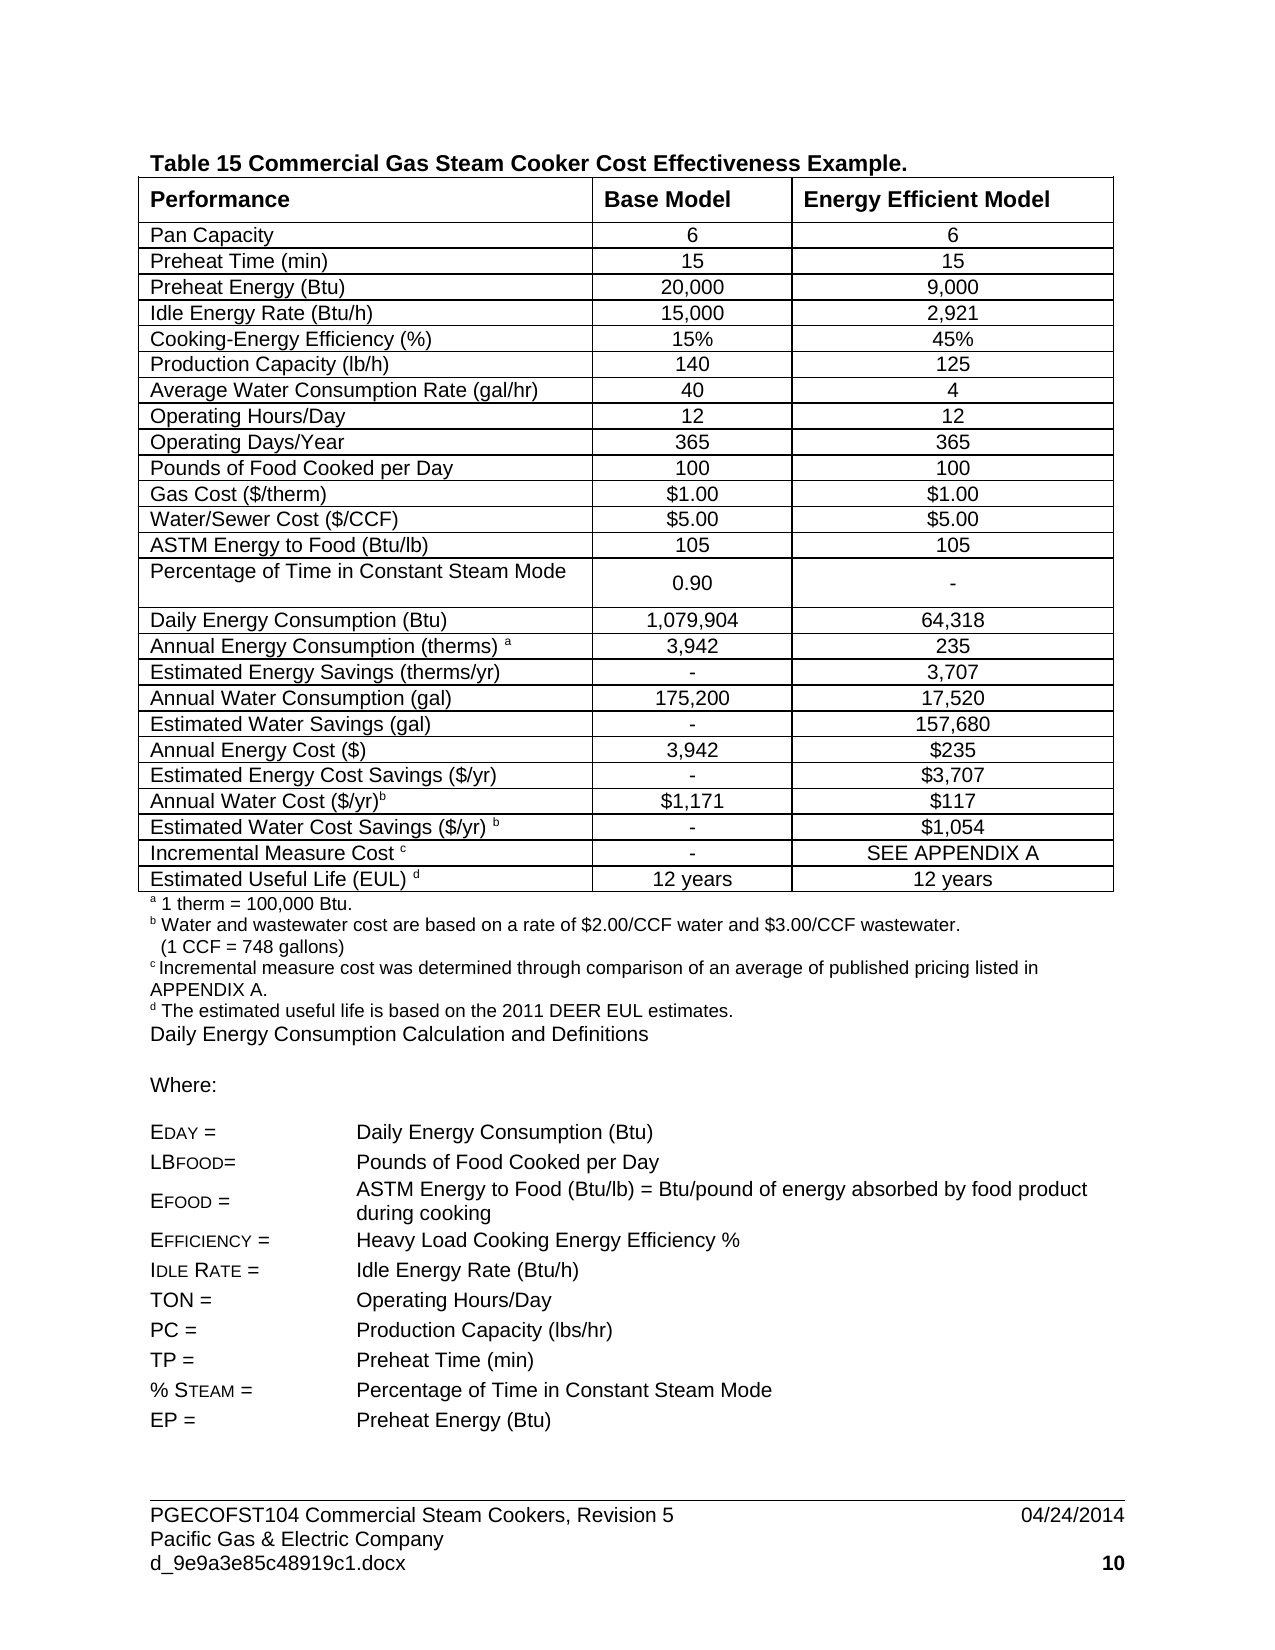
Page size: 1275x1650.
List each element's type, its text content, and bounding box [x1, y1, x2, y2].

table_cell Preheat Time (min) [345, 1344, 1125, 1374]
table_cell Annual Water Consumption (gal) [139, 686, 592, 710]
table_cell - [593, 660, 791, 684]
table_cell 9,000 [793, 275, 1113, 299]
table_cell Percentage of Time in Constant Steam Mode [345, 1374, 1125, 1404]
table_cell 12 years [793, 867, 1113, 891]
table_cell 365 [793, 430, 1113, 454]
text c Incremental measure cost was determined through comparison of an average of published pricing listed in APPENDIX A. [150, 957, 1125, 1000]
table_cell $117 [793, 789, 1113, 813]
table_cell 365 [593, 430, 791, 454]
table_cell 6 [793, 223, 1113, 247]
table_cell 100 [793, 456, 1113, 480]
table_cell Percentage of Time in Constant Steam Mode [139, 559, 592, 607]
table_cell $3,707 [793, 763, 1113, 787]
table_cell Average Water Consumption Rate (gal/hr) [139, 378, 592, 402]
table_cell Operating Hours/Day [345, 1284, 1125, 1314]
table_cell 15 [593, 249, 791, 273]
table_cell $5.00 [793, 507, 1113, 531]
table_cell 2,921 [793, 301, 1113, 325]
table_cell 3,707 [793, 660, 1113, 684]
table_cell Operating Hours/Day [139, 404, 592, 428]
table_cell 175,200 [593, 686, 791, 710]
table_cell Pounds of Food Cooked per Day [139, 456, 592, 480]
text (1 CCF = 748 gallons) [150, 936, 1125, 957]
table_header Base Model [593, 178, 791, 221]
table_cell EP = [139, 1404, 345, 1434]
table_cell 64,318 [793, 608, 1113, 632]
table_cell $1,054 [793, 815, 1113, 839]
table_cell Estimated Energy Savings (therms/yr) [139, 660, 592, 684]
table_cell Pounds of Food Cooked per Day [345, 1146, 1125, 1176]
table_header Performance [139, 178, 592, 221]
table_cell - [593, 763, 791, 787]
table_cell - [593, 841, 791, 865]
table_cell ASTM Energy to Food (Btu/lb) = Btu/pound of energy absorbed by food product during cooking [345, 1176, 1125, 1224]
table_cell 15 [793, 249, 1113, 273]
table_cell 12 years [593, 867, 791, 891]
table_cell ASTM Energy to Food (Btu/lb) [139, 533, 592, 557]
table_cell $1.00 [593, 481, 791, 506]
table_cell Idle Energy Rate (Btu/h) [345, 1254, 1125, 1284]
table_cell 140 [593, 352, 791, 376]
table_cell $5.00 [593, 507, 791, 531]
text Table 15 Commercial Gas Steam Cooker Cost Effectiveness Example. [150, 150, 1125, 176]
table_cell Idle Energy Rate (Btu/h) [139, 301, 592, 325]
text Daily Energy Consumption Calculation and Definitions [150, 1022, 1125, 1046]
text Where: [150, 1073, 1125, 1097]
table_cell % Steam = [139, 1374, 345, 1404]
table_cell 157,680 [793, 712, 1113, 736]
table_cell $235 [793, 737, 1113, 762]
table_cell PC = [139, 1314, 345, 1344]
table_cell 15,000 [593, 301, 791, 325]
table_cell 3,942 [593, 634, 791, 658]
table_cell 15% [593, 326, 791, 351]
table_cell Pan Capacity [139, 223, 592, 247]
table_cell 45% [793, 326, 1113, 351]
table_header Eday = [139, 1116, 345, 1146]
table_cell Operating Days/Year [139, 430, 592, 454]
table_cell Heavy Load Cooking Energy Efficiency % [345, 1224, 1125, 1254]
table_cell TP = [139, 1344, 345, 1374]
table_header Energy Efficient Model [793, 178, 1113, 221]
table_cell Water/Sewer Cost ($/CCF) [139, 507, 592, 531]
table_cell 235 [793, 634, 1113, 658]
table_header Daily Energy Consumption (Btu) [345, 1116, 1125, 1146]
table_cell 6 [593, 223, 791, 247]
table_cell 20,000 [593, 275, 791, 299]
table_cell Preheat Energy (Btu) [139, 275, 592, 299]
table_cell 4 [793, 378, 1113, 402]
table_cell 125 [793, 352, 1113, 376]
table_cell 17,520 [793, 686, 1113, 710]
table_cell 1,079,904 [593, 608, 791, 632]
table_cell Annual Energy Cost ($) [139, 737, 592, 762]
table_cell Daily Energy Consumption (Btu) [139, 608, 592, 632]
table_cell Estimated Water Savings (gal) [139, 712, 592, 736]
table_cell Production Capacity (lbs/hr) [345, 1314, 1125, 1344]
table_cell Annual Water Cost ($/yr)b [139, 789, 592, 813]
table_cell $1.00 [793, 481, 1113, 506]
table_cell Idle Rate = [139, 1254, 345, 1284]
table_cell 105 [793, 533, 1113, 557]
table_cell - [593, 712, 791, 736]
table_cell Cooking-Energy Efficiency (%) [139, 326, 592, 351]
table_cell LBfood= [139, 1146, 345, 1176]
table_cell Estimated Water Cost Savings ($/yr) b [139, 815, 592, 839]
table_cell Annual Energy Consumption (therms) a [139, 634, 592, 658]
table_cell $1,171 [593, 789, 791, 813]
table_cell Estimated Useful Life (EUL) d [139, 867, 592, 891]
table_cell 0.90 [593, 559, 791, 607]
table_cell 105 [593, 533, 791, 557]
table_cell 100 [593, 456, 791, 480]
table_cell Incremental Measure Cost c [139, 841, 592, 865]
text d The estimated useful life is based on the 2011 DEER EUL estimates. [150, 1000, 1125, 1022]
table_cell Production Capacity (lb/h) [139, 352, 592, 376]
table_cell SEE APPENDIX A [793, 841, 1113, 865]
table_cell 12 [793, 404, 1113, 428]
table_cell 3,942 [593, 737, 791, 762]
text b Water and wastewater cost are based on a rate of $2.00/CCF water and $3.00/CCF wastewater. [150, 914, 1125, 936]
table_cell - [593, 815, 791, 839]
table_cell Gas Cost ($/therm) [139, 481, 592, 506]
table_cell Preheat Energy (Btu) [345, 1404, 1125, 1434]
table_cell Estimated Energy Cost Savings ($/yr) [139, 763, 592, 787]
table_cell Efficiency = [139, 1224, 345, 1254]
table_cell Efood = [139, 1176, 345, 1224]
table_cell - [793, 559, 1113, 607]
table_cell 40 [593, 378, 791, 402]
table_cell TON = [139, 1284, 345, 1314]
table_cell Preheat Time (min) [139, 249, 592, 273]
text a 1 therm = 100,000 Btu. [150, 892, 1125, 914]
table_cell 12 [593, 404, 791, 428]
